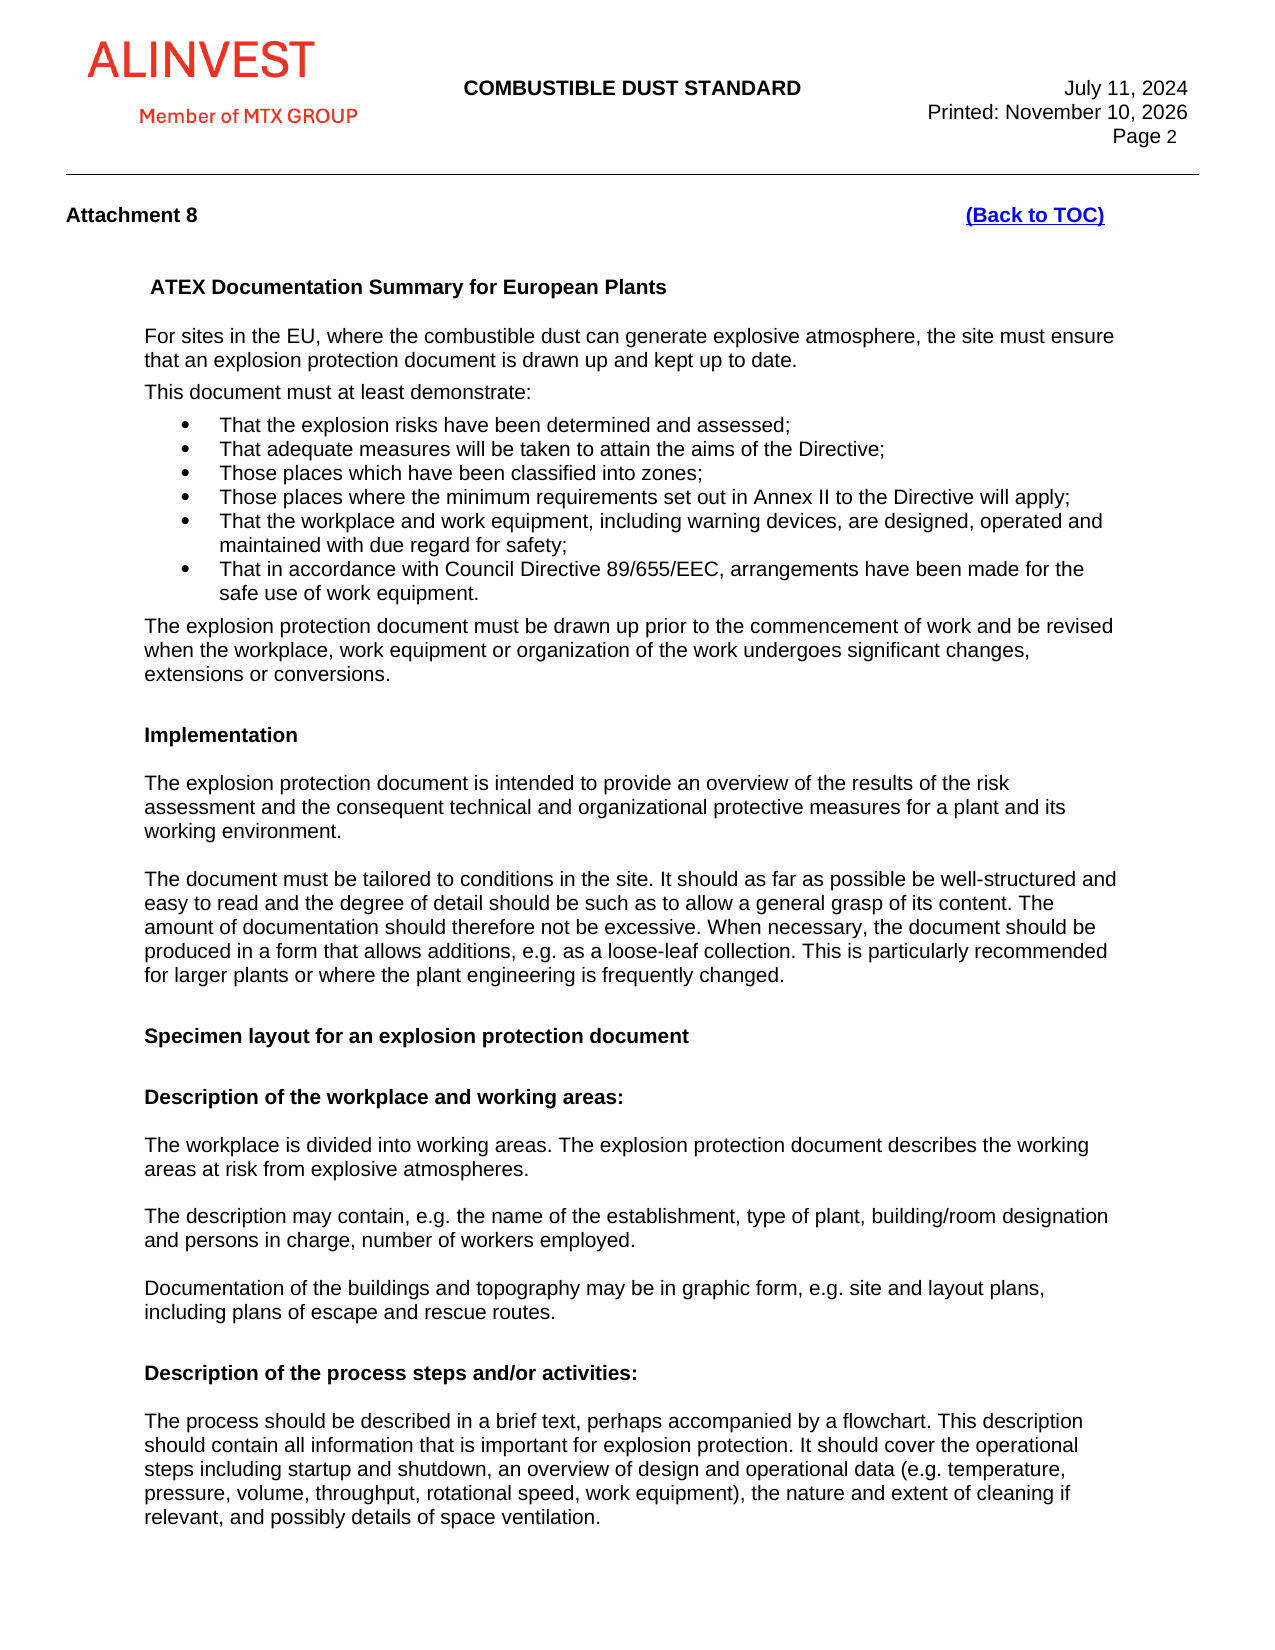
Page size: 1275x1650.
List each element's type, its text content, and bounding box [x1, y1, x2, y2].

list Those places where the minimum requirements set out in Annex II to the Directive will apply; [182, 485, 1122, 509]
list That the workplace and work equipment, including warning devices, are designed, operated and maintained with due regard for safety; [182, 509, 1122, 557]
text Description of the workplace and working areas: The workplace is divided into working areas. The explosion protection document describes the working areas at risk from explosive atmospheres. The description may contain, e.g. the name of the establishment, type of plant, building/room designation and persons in charge, number of workers employed. Documentation of the buildings and topography may be in graphic form, e.g. site and layout plans, including plans of escape and rescue routes. [144, 1084, 1122, 1352]
text This document must at least demonstrate: [144, 380, 1122, 404]
list That the explosion risks have been determined and assessed; [182, 413, 1122, 437]
picture [76, 28, 367, 134]
text Description of the process steps and/or activities: The process should be described in a brief text, perhaps accompanied by a flowchart. This description should contain all information that is important for explosion protection. It should cover the operational steps including startup and shutdown, an overview of design and operational data (e.g. temperature, pressure, volume, throughput, rotational speed, work equipment), the nature and extent of cleaning if relevant, and possibly details of space ventilation. [144, 1361, 1122, 1557]
list That in accordance with Council Directive 89/655/EEC, arrangements have been made for the safe use of work equipment. [182, 557, 1122, 605]
list Those places which have been classified into zones; [182, 461, 1122, 485]
list That adequate measures will be taken to attain the aims of the Directive; [182, 437, 1122, 461]
text Implementation The explosion protection document is intended to provide an overview of the results of the risk assessment and the consequent technical and organizational protective measures for a plant and its working environment. The document must be tailored to conditions in the site. It should as far as possible be well-structured and easy to read and the degree of detail should be such as to allow a general grasp of its content. The amount of documentation should therefore not be excessive. When necessary, the document should be produced in a form that allows additions, e.g. as a loose-leaf collection. This is particularly recommended for larger plants or where the plant engineering is frequently changed. [144, 723, 1122, 1015]
text For sites in the EU, where the combustible dust can generate explosive atmosphere, the site must ensure that an explosion protection document is drawn up and kept up to date. [144, 323, 1122, 371]
text Specimen layout for an explosion protection document [144, 1023, 1122, 1076]
text ATEX Documentation Summary for European Plants [150, 275, 1200, 299]
text The explosion protection document must be drawn up prior to the commencement of work and be revised when the workplace, work equipment or organization of the work undergoes significant changes, extensions or conversions. [144, 614, 1122, 714]
text Attachment 8 (Back to TOC) [66, 203, 1200, 227]
